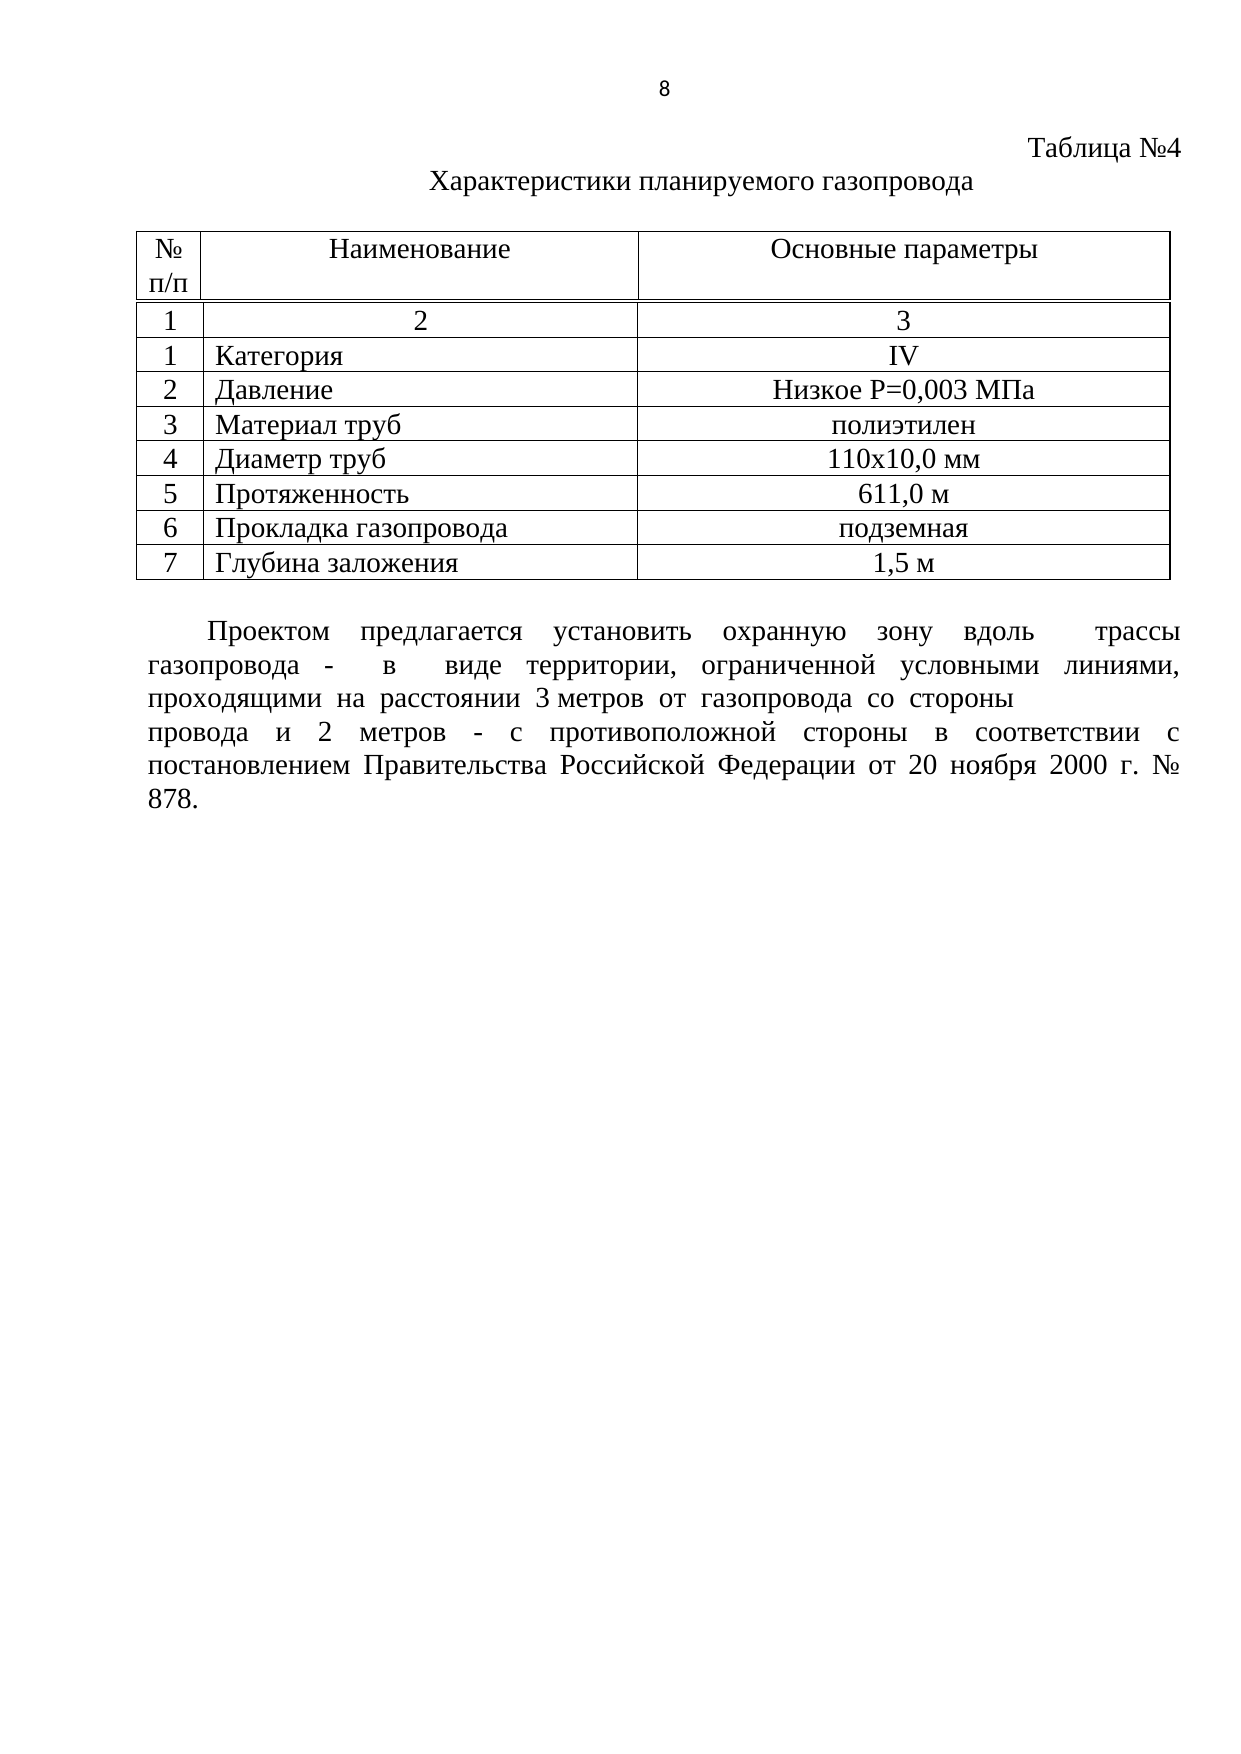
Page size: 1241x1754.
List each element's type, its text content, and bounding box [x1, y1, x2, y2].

table_header Наименование [201, 232, 638, 299]
table_cell 3 [137, 407, 203, 440]
table_cell Прокладка газопровода [204, 511, 637, 544]
table_cell Материал труб [204, 407, 637, 440]
text Таблица №4 [148, 130, 1181, 163]
table_cell Диаметр труб [204, 441, 637, 475]
table_cell 5 [137, 476, 203, 509]
table_header 2 [204, 303, 637, 337]
table_cell Протяженность [204, 476, 637, 509]
table_cell Категория [204, 338, 637, 371]
text Проектом предлагается установить охранную зону вдоль трассы газопровода - в виде территории, ограниченной условными линиями, проходящими на расстоянии 3 метров от газопровода со стороны [148, 613, 1181, 714]
table_cell IV [638, 338, 1169, 371]
table_cell подземная [638, 511, 1169, 544]
table_cell 4 [137, 441, 203, 475]
table_cell полиэтилен [638, 407, 1169, 440]
text Характеристики планируемого газопровода [148, 163, 1181, 197]
table_header 1 [137, 303, 203, 337]
table_cell 2 [137, 372, 203, 406]
table_cell Глубина заложения [204, 545, 637, 579]
table_cell Низкое Р=0,003 МПа [638, 372, 1169, 406]
table_cell 6 [137, 511, 203, 544]
table_cell Давление [204, 372, 637, 406]
table_header № п/п [137, 232, 200, 299]
table_cell 1,5 м [638, 545, 1169, 579]
text провода и 2 метров - с противоположной стороны в соответствии с постановлением Правительства Российской Федерации от 20 ноября 2000 г. № 878. [148, 714, 1181, 814]
table_cell 1 [137, 338, 203, 371]
table_cell 7 [137, 545, 203, 579]
table_cell 110х10,0 мм [638, 441, 1169, 475]
table_header 3 [638, 303, 1169, 337]
table_cell 611,0 м [638, 476, 1169, 509]
table_header Основные параметры [639, 232, 1169, 299]
